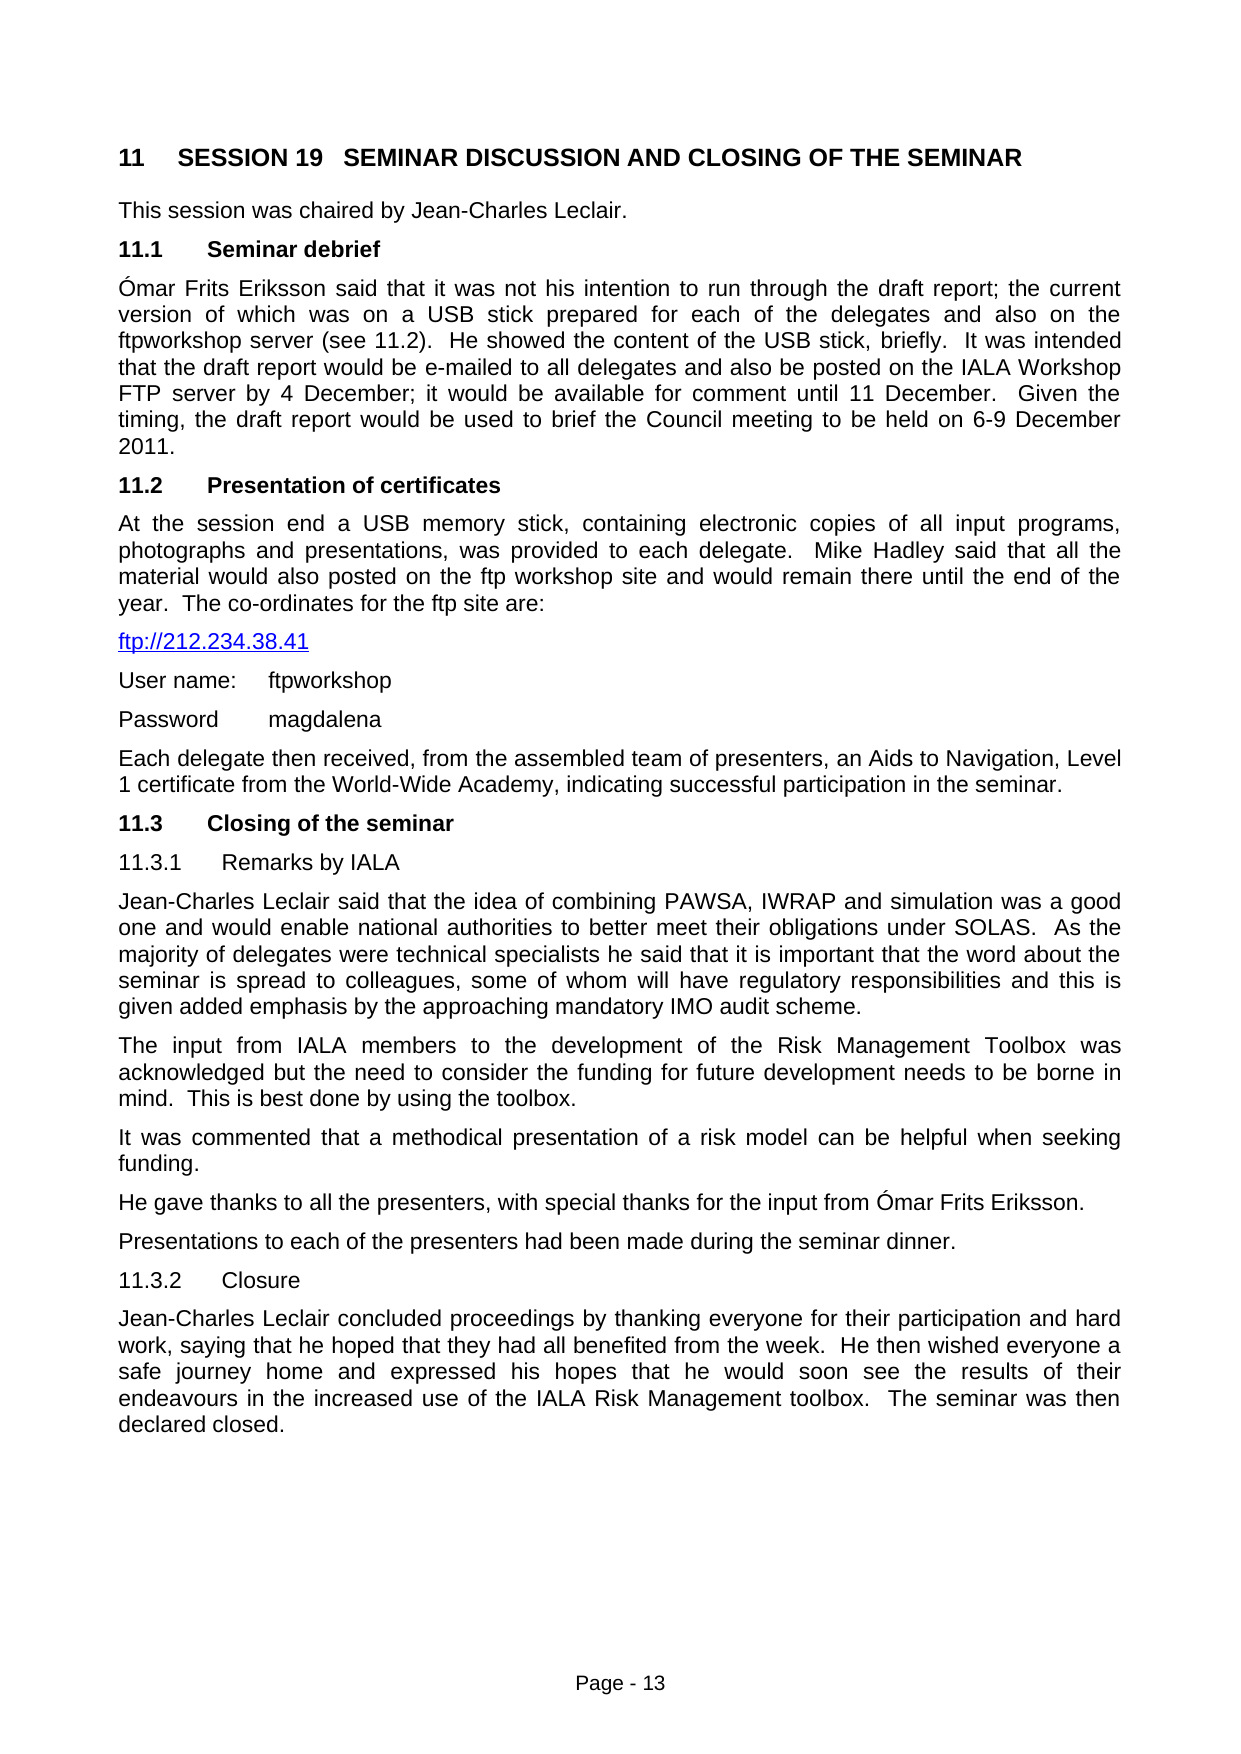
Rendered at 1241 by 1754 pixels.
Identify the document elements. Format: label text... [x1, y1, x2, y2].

text Presentations to each of the presenters had been made during the seminar dinner. [118, 1228, 1122, 1254]
subtitle Seminar debrief [118, 236, 1122, 262]
subtitle Closure [118, 1267, 1122, 1293]
text Ómar Frits Eriksson said that it was not his intention to run through the draft report; the current version of which was on a USB stick prepared for each of the delegates and also on the ftpworkshop server (see 11.2). He showed the content of the USB stick, briefly. It was intended that the draft report would be e-mailed to all delegates and also be posted on the IALA Workshop FTP server by 4 December; it would be available for comment until 11 December. Given the timing, the draft report would be used to brief the Council meeting to be held on 6-9 December 2011. [118, 274, 1122, 459]
text It was commented that a methodical presentation of a risk model can be helpful when seeking funding. [118, 1124, 1122, 1176]
text The input from IALA members to the development of the Risk Management Toolbox was acknowledged but the need to consider the funding for future development needs to be borne in mind. This is best done by using the toolbox. [118, 1032, 1122, 1111]
subtitle Session 19 Seminar discussion and Closing of The seminar [118, 143, 1122, 172]
text Password magdalena [118, 706, 1122, 732]
text Each delegate then received, from the assembled team of presenters, an Aids to Navigation, Level 1 certificate from the World-Wide Academy, indicating successful participation in the seminar. [118, 745, 1122, 798]
text Jean-Charles Leclair said that the idea of combining PAWSA, IWRAP and simulation was a good one and would enable national authorities to better meet their obligations under SOLAS. As the majority of delegates were technical specialists he said that it is important that the word about the seminar is spread to colleagues, some of whom will have regulatory responsibilities and this is given added emphasis by the approaching mandatory IMO audit scheme. [118, 888, 1122, 1019]
text Jean-Charles Leclair concluded proceedings by thanking everyone for their participation and hard work, saying that he hoped that they had all benefited from the week. He then wished everyone a safe journey home and expressed his hopes that he would soon see the results of their endeavours in the increased use of the IALA Risk Management toolbox. The seminar was then declared closed. [118, 1305, 1122, 1437]
text This session was chaired by Jean-Charles Leclair. [118, 197, 1122, 223]
text He gave thanks to all the presenters, with special thanks for the input from Ómar Frits Eriksson. [118, 1189, 1122, 1215]
text At the session end a USB memory stick, containing electronic copies of all input programs, photographs and presentations, was provided to each delegate. Mike Hadley said that all the material would also posted on the ftp workshop site and would remain there until the end of the year. The co-ordinates for the ftp site are: [118, 510, 1122, 616]
subtitle Remarks by IALA [118, 849, 1122, 875]
subtitle Closing of the seminar [118, 810, 1122, 836]
text User name: ftpworkshop [118, 667, 1122, 693]
text ftp://212.234.38.41 [118, 628, 1122, 655]
subtitle Presentation of certificates [118, 472, 1122, 498]
